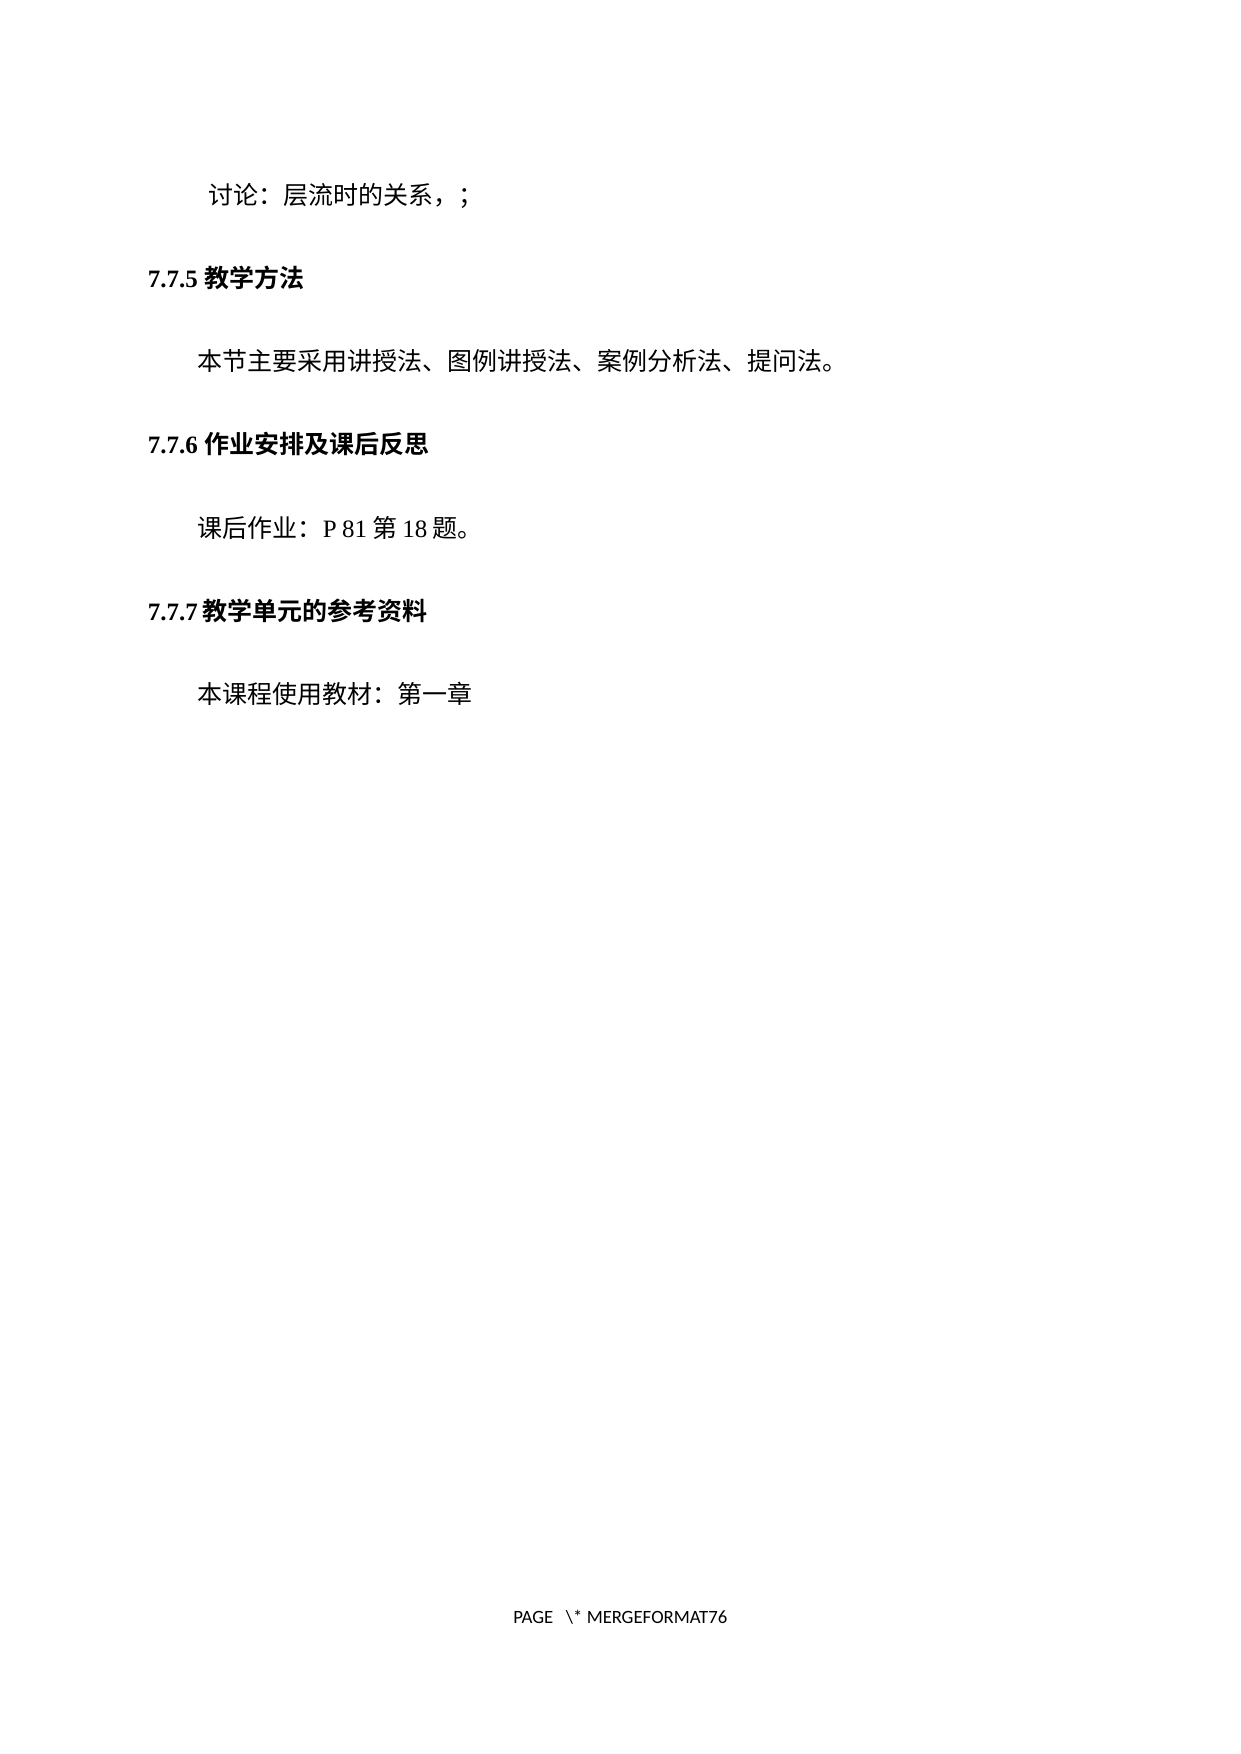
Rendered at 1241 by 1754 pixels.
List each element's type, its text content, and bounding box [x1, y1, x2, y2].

subtitle 7.7.6 作业安排及课后反思 [148, 411, 1092, 476]
subtitle 7.7.7教学单元的参考资料 [148, 577, 1092, 642]
text 讨论：层流时的关系，； [159, 161, 1092, 226]
subtitle 7.7.5 教学方法 [148, 244, 1092, 309]
text 本节主要采用讲授法、图例讲授法、案例分析法、提问法。 [148, 327, 1092, 392]
text 课后作业：P 81第18题。 [148, 494, 1092, 559]
text 本课程使用教材：第一章 [148, 660, 1092, 725]
